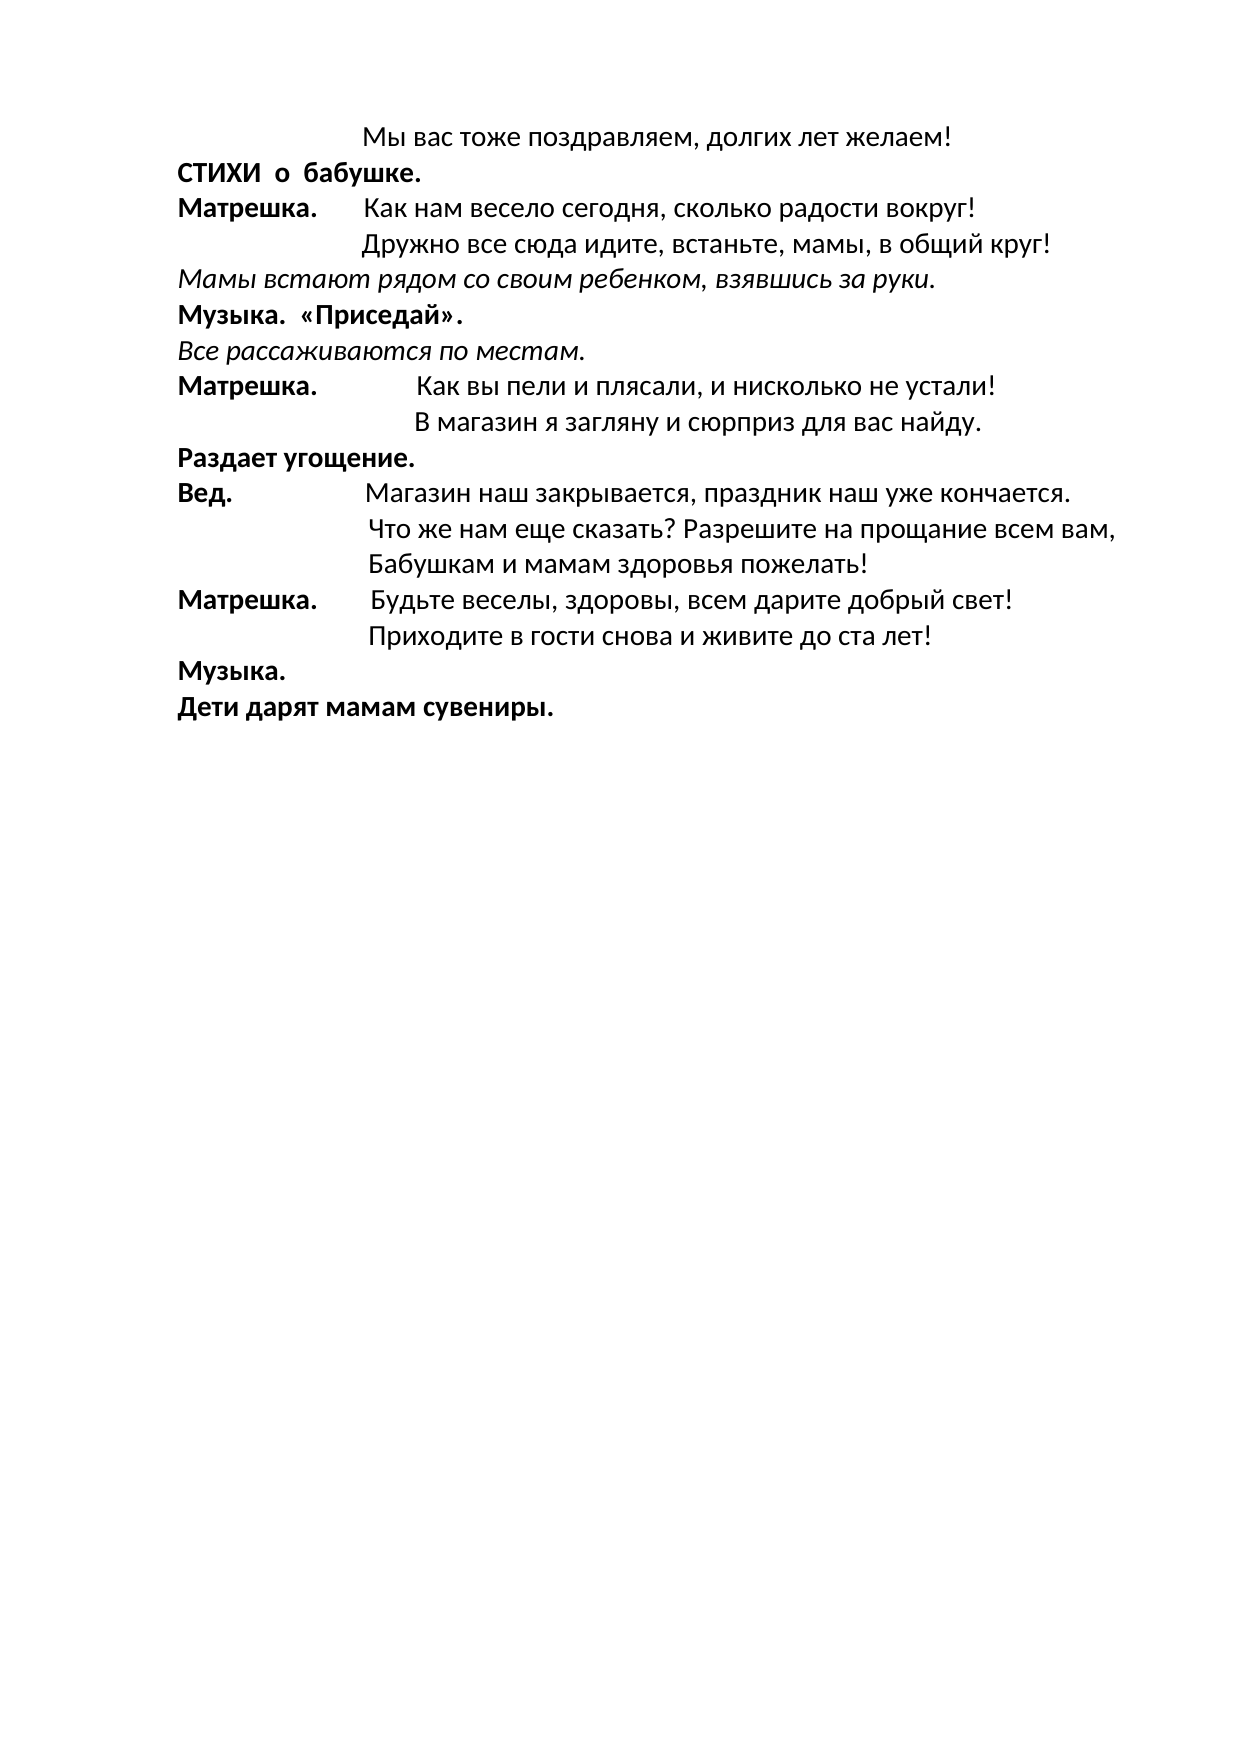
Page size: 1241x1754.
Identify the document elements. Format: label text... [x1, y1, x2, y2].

text Дружно все сюда идите, встаньте, мамы, в общий круг! [177, 225, 1152, 261]
text Матрешка. Как нам весело сегодня, сколько радости вокруг! [177, 189, 1152, 225]
text Приходите в гости снова и живите до ста лет! [177, 617, 1152, 652]
text Что же нам еще сказать? Разрешите на прощание всем вам, [177, 510, 1152, 546]
text Мамы встают рядом со своим ребенком, взявшись за руки. [177, 261, 1152, 296]
text Все рассаживаются по местам. [177, 332, 1152, 367]
text Бабушкам и мамам здоровья пожелать! [177, 546, 1152, 581]
text СТИХИ о бабушке. [177, 154, 1152, 189]
text Матрешка. Будьте веселы, здоровы, всем дарите добрый свет! [177, 581, 1152, 617]
text В магазин я загляну и сюрприз для вас найду. [177, 403, 1152, 439]
text Музыка. [177, 652, 1152, 688]
text Мы вас тоже поздравляем, долгих лет желаем! [177, 118, 1152, 154]
text Дети дарят мамам сувениры. [177, 688, 1152, 724]
text Матрешка. Как вы пели и плясали, и нисколько не устали! [177, 367, 1152, 403]
text Вед. Магазин наш закрывается, праздник наш уже кончается. [177, 474, 1152, 510]
text Музыка. «Приседай». [177, 296, 1152, 332]
text Раздает угощение. [177, 439, 1152, 474]
